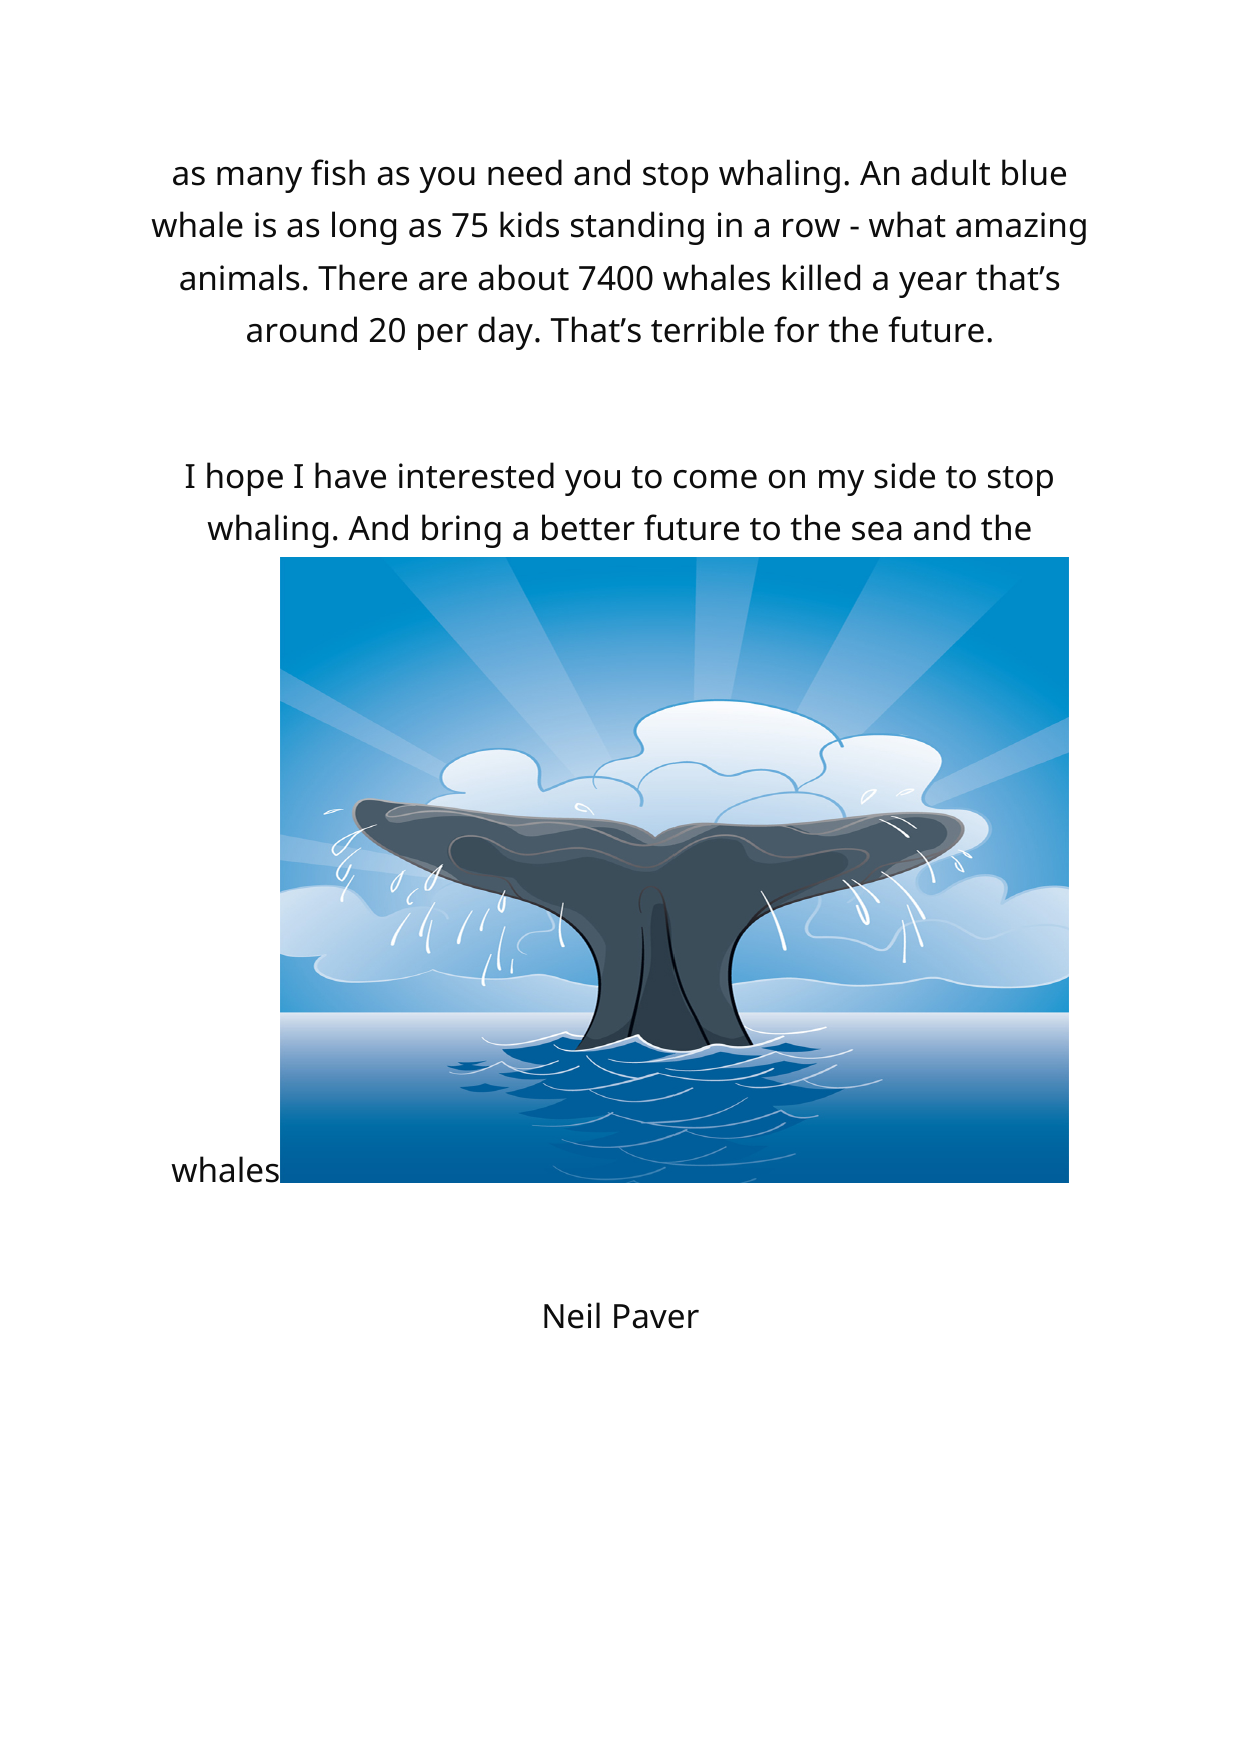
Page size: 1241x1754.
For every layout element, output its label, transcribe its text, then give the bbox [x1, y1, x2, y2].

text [150, 150, 1090, 352]
picture [280, 557, 1069, 1183]
text Neil Paver [150, 1293, 1090, 1338]
